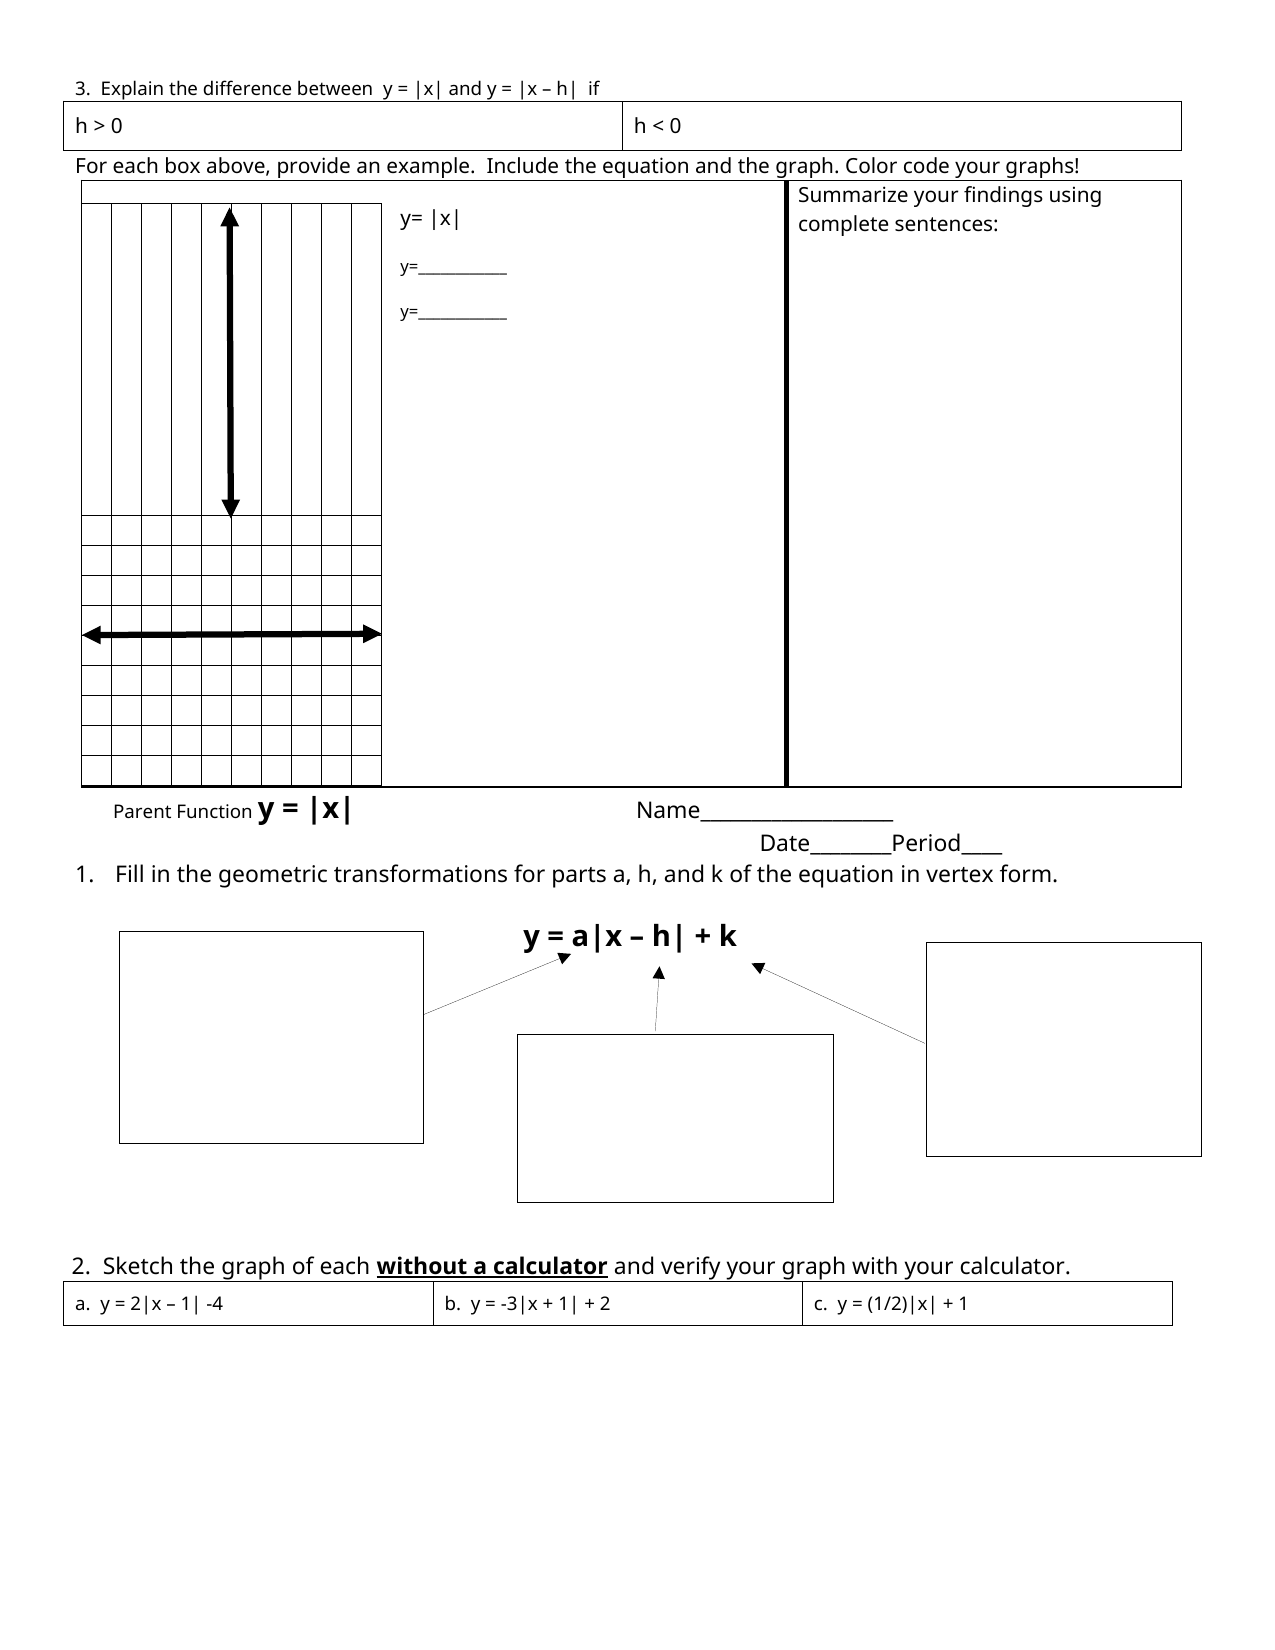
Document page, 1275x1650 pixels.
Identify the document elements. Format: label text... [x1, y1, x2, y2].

table_header a. y = 2|x – 1| -4 [64, 1282, 433, 1325]
table_header h < 0 [623, 102, 1181, 150]
text 2. Sketch the graph of each without a calculator and verify your graph with your calculator. [66, 1250, 1185, 1281]
table_header b. y = -3|x + 1| + 2 [434, 1282, 802, 1325]
text Date________Period____ [75, 827, 1185, 858]
text 3. Explain the difference between y = |x| and y = |x – h| if [75, 75, 1185, 101]
text y = a|x – h| + k [75, 915, 1185, 955]
table_header y= |x| y=____________ y=____________ [82, 181, 784, 786]
table_header h > 0 [64, 102, 622, 150]
list Fill in the geometric transformations for parts a, h, and k of the equation in vertex form. [75, 858, 1185, 890]
text Parent Function y = |x| Name___________________ [75, 787, 1185, 827]
table_header c. y = (1/2)|x| + 1 [803, 1282, 1172, 1325]
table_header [789, 181, 1181, 786]
text For each box above, provide an example. Include the equation and the graph. Color code your graphs! [75, 151, 1185, 179]
